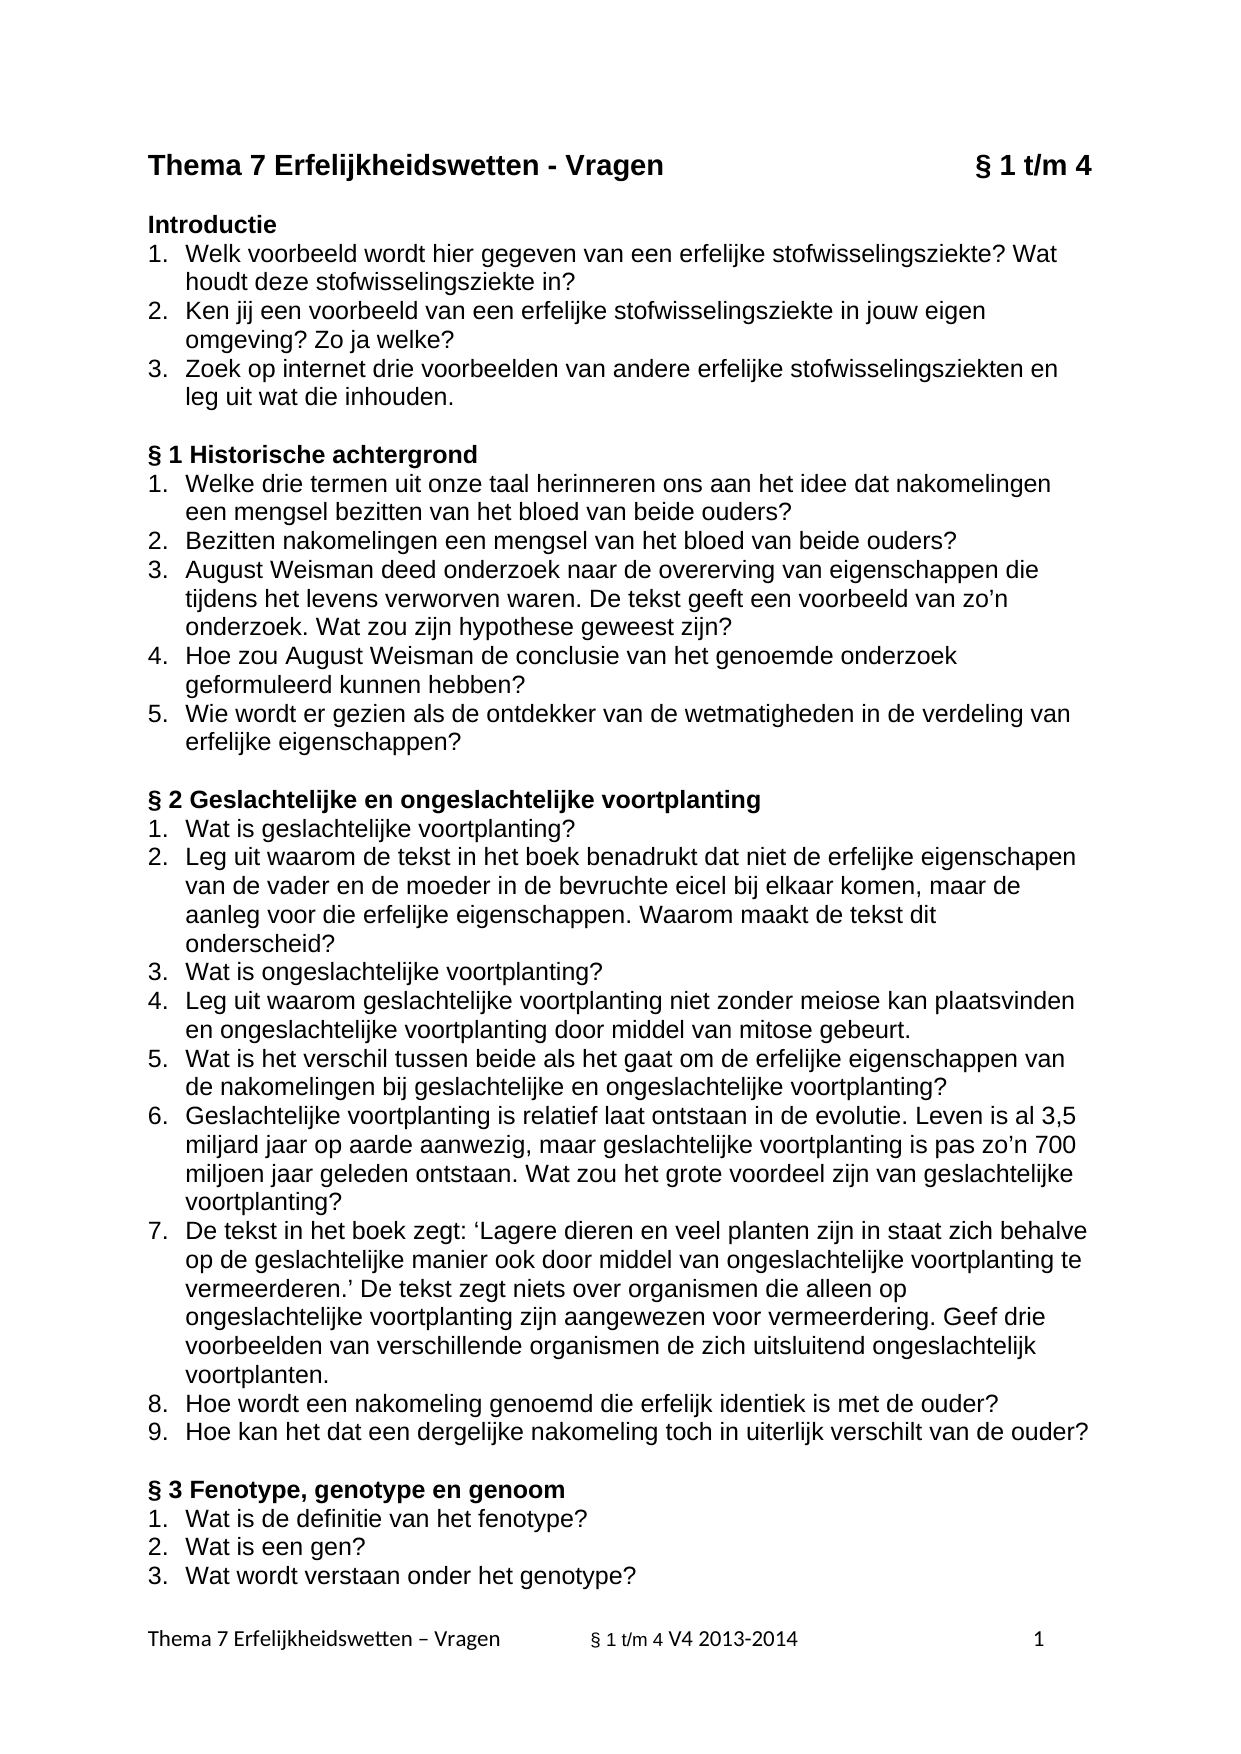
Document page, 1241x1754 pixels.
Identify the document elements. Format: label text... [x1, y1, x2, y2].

list Hoe zou August Weisman de conclusie van het genoemde onderzoek geformuleerd kunnen hebben? [148, 641, 1093, 699]
list Geslachtelijke voortplanting is relatief laat ontstaan in de evolutie. Leven is al 3,5 miljard jaar op aarde aanwezig, maar geslachtelijke voortplanting is pas zo’n 700 miljoen jaar geleden ontstaan. Wat zou het grote voordeel zijn van geslachtelijke voortplanting? [148, 1101, 1093, 1216]
list Ken jij een voorbeeld van een erfelijke stofwisselingsziekte in jouw eigen omgeving? Zo ja welke? [148, 296, 1093, 354]
list Wat is het verschil tussen beide als het gaat om de erfelijke eigenschappen van de nakomelingen bij geslachtelijke en ongeslachtelijke voortplanting? [148, 1044, 1093, 1101]
list Leg uit waarom geslachtelijke voortplanting niet zonder meiose kan plaatsvinden en ongeslachtelijke voortplanting door middel van mitose gebeurt. [148, 986, 1093, 1044]
list De tekst in het boek zegt: ‘Lagere dieren en veel planten zijn in staat zich behalve op de geslachtelijke manier ook door middel van ongeslachtelijke voortplanting te vermeerderen.’ De tekst zegt niets over organismen die alleen op ongeslachtelijke voortplanting zijn aangewezen voor vermeerdering. Geef drie voorbeelden van verschillende organismen de zich uitsluitend ongeslachtelijk voortplanten. [148, 1216, 1093, 1389]
text § 1 Historische achtergrond [148, 440, 1093, 469]
list Leg uit waarom de tekst in het boek benadrukt dat niet de erfelijke eigenschapen van de vader en de moeder in de bevruchte eicel bij elkaar komen, maar de aanleg voor die erfelijke eigenschappen. Waarom maakt de tekst dit onderscheid? [148, 842, 1093, 957]
list Hoe kan het dat een dergelijke nakomeling toch in uiterlijk verschilt van de ouder? [148, 1417, 1093, 1446]
list Wat wordt verstaan onder het genotype? [148, 1561, 1093, 1590]
list Welk voorbeeld wordt hier gegeven van een erfelijke stofwisselingsziekte? Wat houdt deze stofwisselingsziekte in? [148, 239, 1093, 296]
list Hoe wordt een nakomeling genoemd die erfelijk identiek is met de ouder? [148, 1389, 1093, 1417]
text Thema 7 Erfelijkheidswetten - Vragen § 1 t/m 4 [148, 148, 1093, 181]
text § 2 Geslachtelijke en ongeslachtelijke voortplanting [148, 785, 1093, 814]
text § 3 Fenotype, genotype en genoom [148, 1475, 1093, 1504]
list Wat is een gen? [148, 1532, 1093, 1561]
list August Weisman deed onderzoek naar de overerving van eigenschappen die tijdens het levens verworven waren. De tekst geeft een voorbeeld van zo’n onderzoek. Wat zou zijn hypothese geweest zijn? [148, 555, 1093, 641]
list Wie wordt er gezien als de ontdekker van de wetmatigheden in de verdeling van erfelijke eigenschappen? [148, 699, 1093, 756]
list Welke drie termen uit onze taal herinneren ons aan het idee dat nakomelingen een mengsel bezitten van het bloed van beide ouders? [148, 469, 1093, 526]
list Bezitten nakomelingen een mengsel van het bloed van beide ouders? [148, 526, 1093, 555]
list Wat is ongeslachtelijke voortplanting? [148, 957, 1093, 986]
text Introductie [148, 210, 1093, 239]
list Wat is geslachtelijke voortplanting? [148, 814, 1093, 842]
list Zoek op internet drie voorbeelden van andere erfelijke stofwisselingsziekten en leg uit wat die inhouden. [148, 354, 1093, 411]
list Wat is de definitie van het fenotype? [148, 1504, 1093, 1532]
